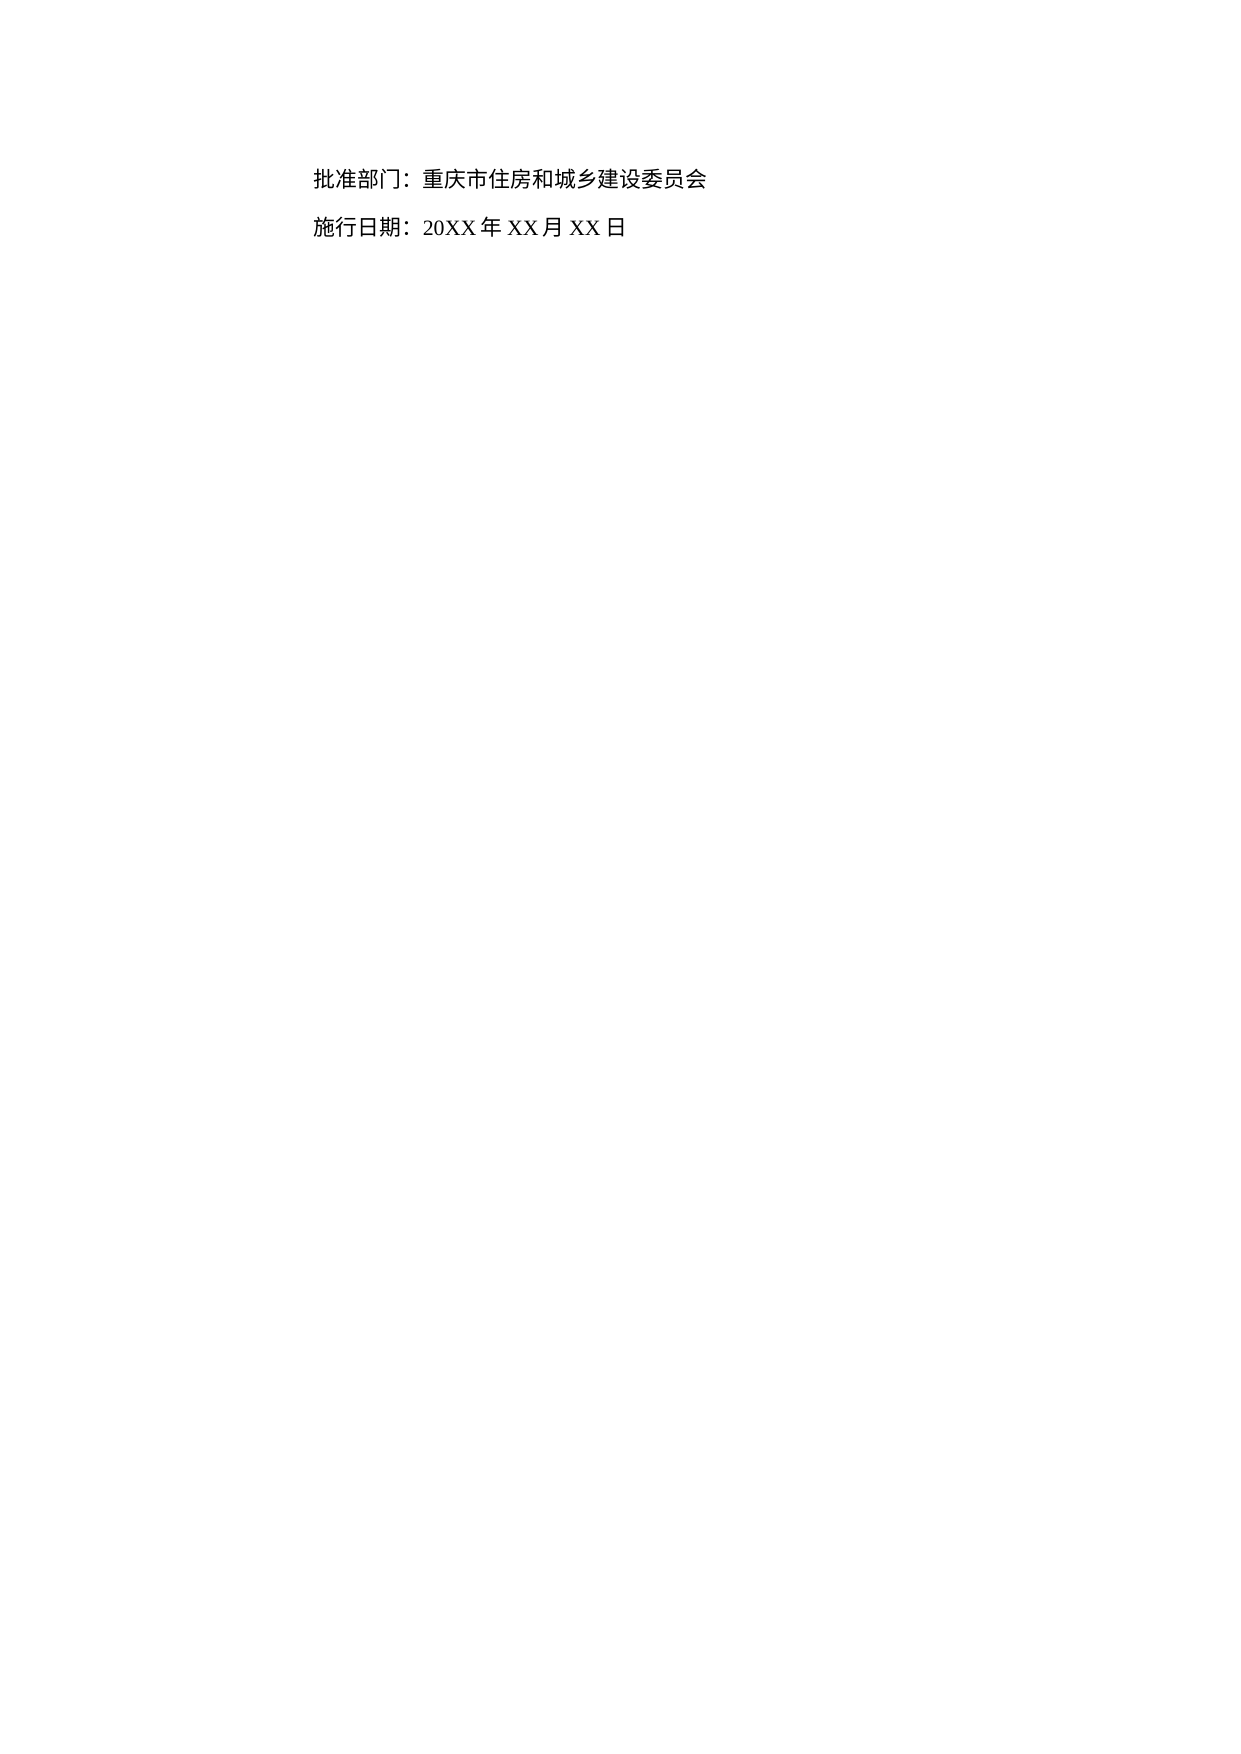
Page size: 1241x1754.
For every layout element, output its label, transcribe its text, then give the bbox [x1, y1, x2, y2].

text 施行日期：20XX年XX月XX日 [187, 210, 1053, 242]
text 批准部门：重庆市住房和城乡建设委员会 [187, 162, 1053, 194]
